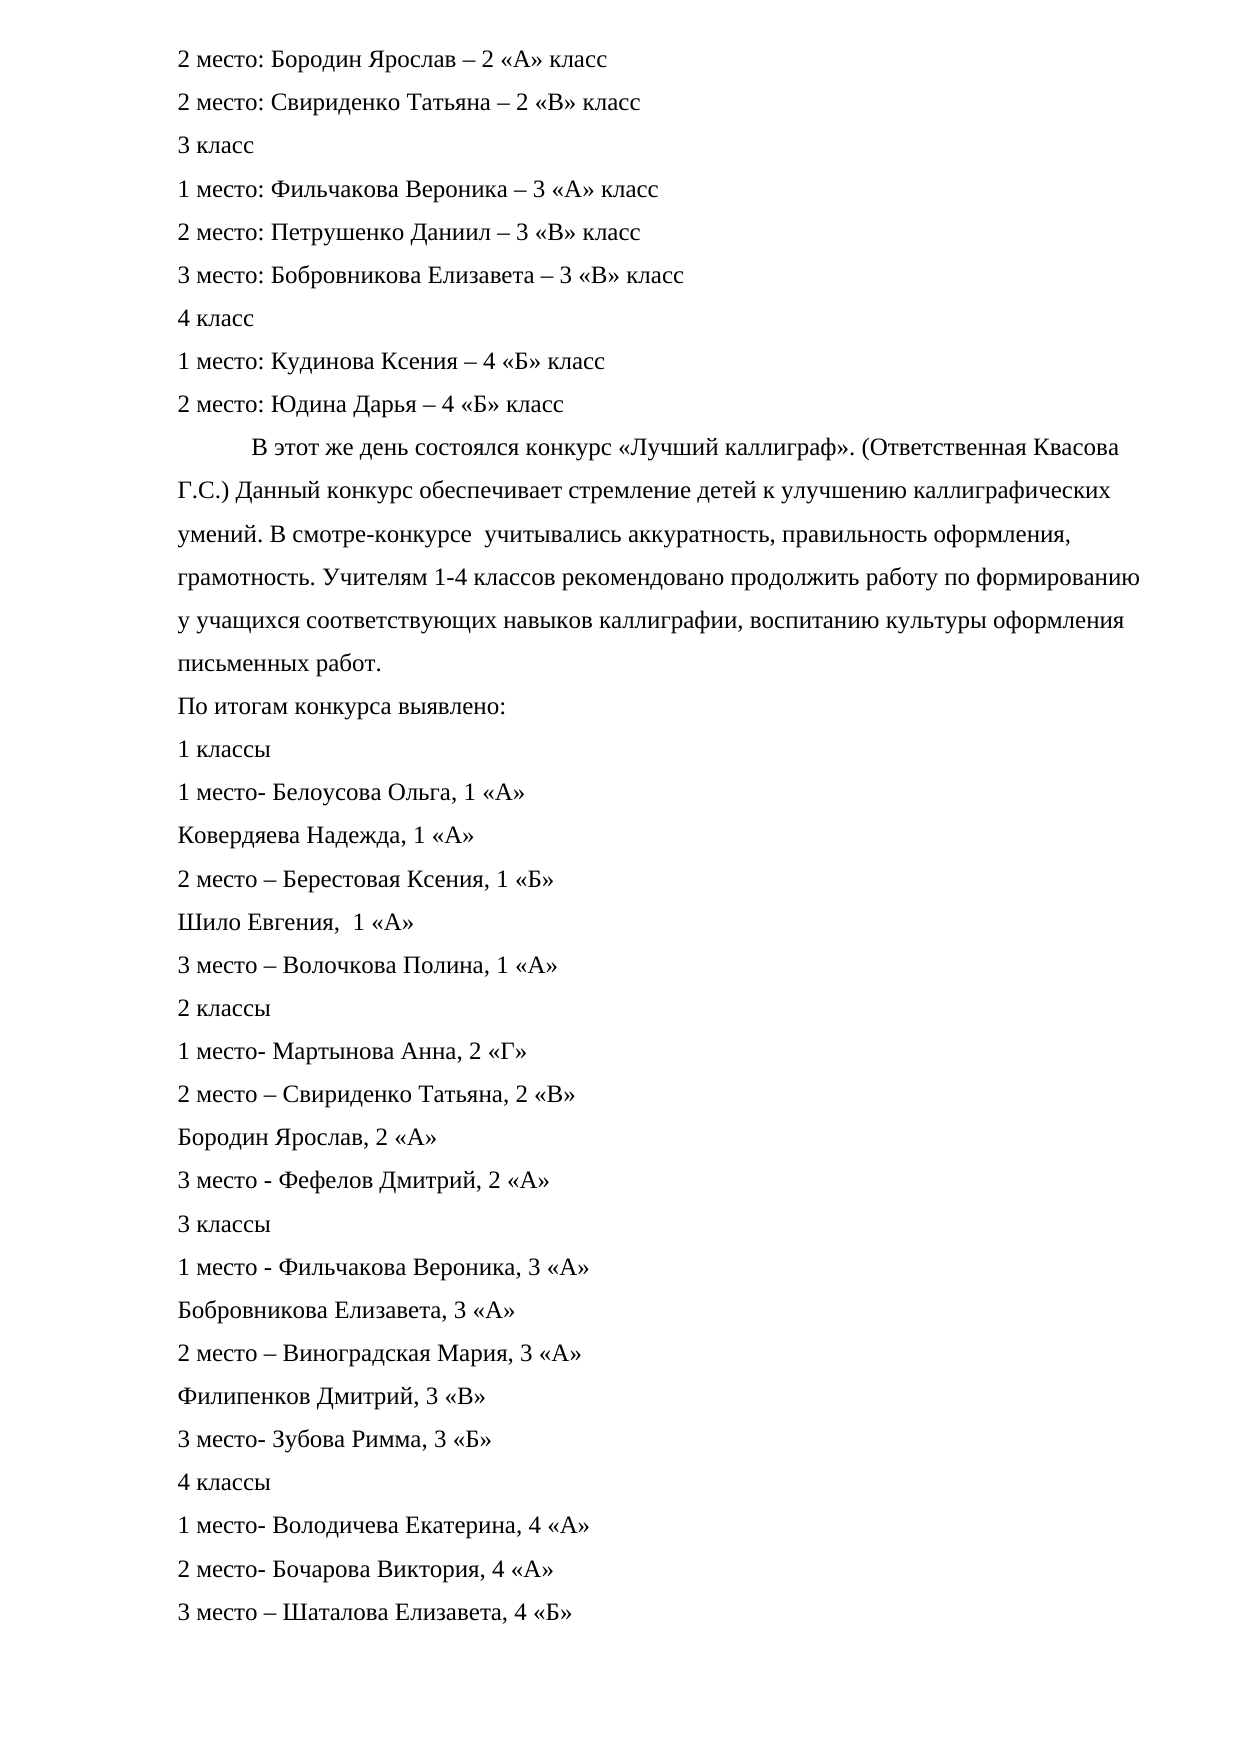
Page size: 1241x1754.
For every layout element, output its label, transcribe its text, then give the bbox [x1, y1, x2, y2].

text По итогам конкурса выявлено: [177, 691, 1152, 720]
text 1 место - Фильчакова Вероника, 3 «А» [177, 1252, 1152, 1281]
text Филипенков Дмитрий, 3 «В» [177, 1381, 1152, 1410]
text 2 место: Свириденко Татьяна – 2 «В» класс [177, 87, 1152, 116]
text 2 место: Петрушенко Даниил – 3 «В» класс [177, 217, 1152, 246]
text В этот же день состоялся конкурс «Лучший каллиграф». (Ответственная Квасова Г.С.) Данный конкурс обеспечивает стремление детей к улучшению каллиграфических умений. В смотре-конкурсе учитывались аккуратность, правильность оформления, грамотность. Учителям 1-4 классов рекомендовано продолжить работу по формированию у учащихся соответствующих навыков каллиграфии, воспитанию культуры оформления письменных работ. [177, 432, 1152, 677]
text 1 место- Володичева Екатерина, 4 «А» [177, 1511, 1152, 1539]
text 3 место – Волочкова Полина, 1 «А» [177, 950, 1152, 979]
text 1 место- Мартынова Анна, 2 «Г» [177, 1036, 1152, 1065]
text 3 место: Бобровникова Елизавета – 3 «В» класс [177, 260, 1152, 289]
text 2 место- Бочарова Виктория, 4 «А» [177, 1554, 1152, 1582]
text 1 место: Фильчакова Вероника – 3 «А» класс [177, 174, 1152, 202]
text 1 место: Кудинова Ксения – 4 «Б» класс [177, 346, 1152, 375]
text 4 классы [177, 1467, 1152, 1496]
text 1 классы [177, 734, 1152, 763]
text 4 класс [177, 303, 1152, 332]
text 2 место – Свириденко Татьяна, 2 «В» [177, 1079, 1152, 1108]
text 3 классы [177, 1209, 1152, 1237]
text 3 место - Фефелов Дмитрий, 2 «А» [177, 1166, 1152, 1194]
text 1 место- Белоусова Ольга, 1 «А» [177, 777, 1152, 806]
text Шило Евгения, 1 «А» [177, 907, 1152, 936]
text Ковердяева Надежда, 1 «А» [177, 821, 1152, 849]
text 3 место- Зубова Римма, 3 «Б» [177, 1424, 1152, 1453]
text 2 место – Виноградская Мария, 3 «А» [177, 1338, 1152, 1367]
text 3 место – Шаталова Елизавета, 4 «Б» [177, 1597, 1152, 1626]
text 2 место: Юдина Дарья – 4 «Б» класс [177, 389, 1152, 418]
text 2 место – Берестовая Ксения, 1 «Б» [177, 864, 1152, 892]
text 2 место: Бородин Ярослав – 2 «А» класс [177, 44, 1152, 73]
text Бородин Ярослав, 2 «А» [177, 1122, 1152, 1151]
text Бобровникова Елизавета, 3 «А» [177, 1295, 1152, 1324]
text 3 класс [177, 131, 1152, 159]
text 2 классы [177, 993, 1152, 1022]
